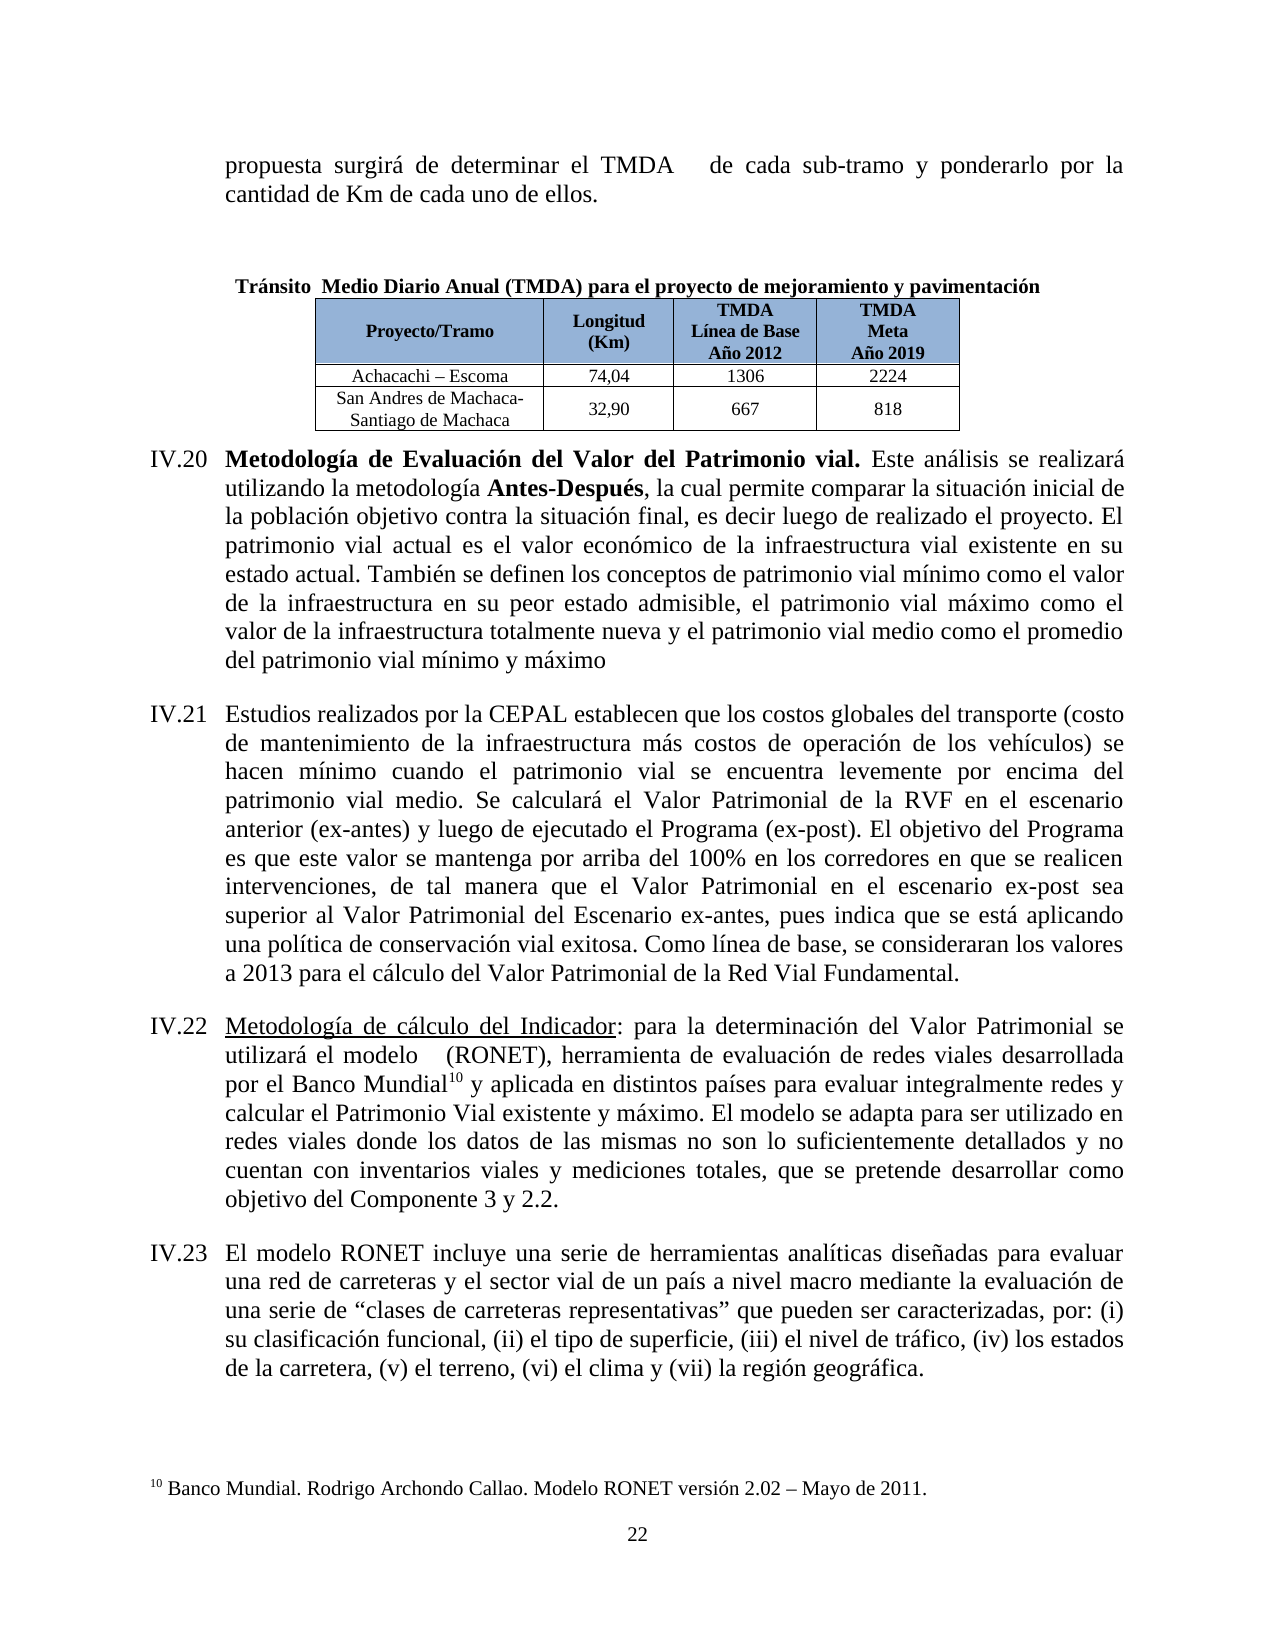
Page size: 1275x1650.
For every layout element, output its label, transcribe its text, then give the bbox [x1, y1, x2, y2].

table_header TMDA Línea de Base Año 2012 [674, 299, 816, 363]
text Metodología de cálculo del Indicador: para la determinación del Valor Patrimonial se utilizará el modelo (RONET), herramienta de evaluación de redes viales desarrollada por el Banco Mundial y aplicada en distintos países para evaluar integralmente redes y calcular el Patrimonio Vial existente y máximo. El modelo se adapta para ser utilizado en redes viales donde los datos de las mismas no son lo suficientemente detallados y no cuentan con inventarios viales y mediciones totales, que se pretende desarrollar como objetivo del Componente 3 y 2.2. [150, 1011, 1125, 1213]
table_cell Achacachi – Escoma [316, 365, 543, 386]
text Tránsito Medio Diario Anual (TMDA) para el proyecto de mejoramiento y pavimentación [150, 274, 1125, 298]
table_cell San Andres de Machaca-Santiago de Machaca [316, 387, 543, 430]
table_cell 2224 [817, 365, 959, 386]
text Estudios realizados por la CEPAL establecen que los costos globales del transporte (costo de mantenimiento de la infraestructura más costos de operación de los vehículos) se hacen mínimo cuando el patrimonio vial se encuentra levemente por encima del patrimonio vial medio. Se calculará el Valor Patrimonial de la RVF en el escenario anterior (ex-antes) y luego de ejecutado el Programa (ex-post). El objetivo del Programa es que este valor se mantenga por arriba del 100% en los corredores en que se realicen intervenciones, de tal manera que el Valor Patrimonial en el escenario ex-post sea superior al Valor Patrimonial del Escenario ex-antes, pues indica que se está aplicando una política de conservación vial exitosa. Como línea de base, se consideraran los valores a 2013 para el cálculo del Valor Patrimonial de la Red Vial Fundamental. [150, 699, 1125, 986]
table_cell 74,04 [544, 365, 673, 386]
table_header Longitud (Km) [544, 299, 673, 363]
table_cell 1306 [674, 365, 816, 386]
text El modelo RONET incluye una serie de herramientas analíticas diseñadas para evaluar una red de carreteras y el sector vial de un país a nivel macro mediante la evaluación de una serie de “clases de carreteras representativas” que pueden ser caracterizadas, por: (i) su clasificación funcional, (ii) el tipo de superficie, (iii) el nivel de tráfico, (iv) los estados de la carretera, (v) el terreno, (vi) el clima y (vii) la región geográfica. [150, 1238, 1125, 1381]
table_header TMDA Meta Año 2019 [817, 299, 959, 363]
table_cell 818 [817, 387, 959, 430]
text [150, 150, 1125, 207]
text Metodología de Evaluación del Valor del Patrimonio vial. Este análisis se realizará utilizando la metodología Antes-Después, la cual permite comparar la situación inicial de la población objetivo contra la situación final, es decir luego de realizado el proyecto. El patrimonio vial actual es el valor económico de la infraestructura vial existente en su estado actual. También se definen los conceptos de patrimonio vial mínimo como el valor de la infraestructura en su peor estado admisible, el patrimonio vial máximo como el valor de la infraestructura totalmente nueva y el patrimonio vial medio como el promedio del patrimonio vial mínimo y máximo [150, 444, 1125, 674]
table_header Proyecto/Tramo [316, 299, 543, 363]
table_cell 32,90 [544, 387, 673, 430]
table_cell 667 [674, 387, 816, 430]
